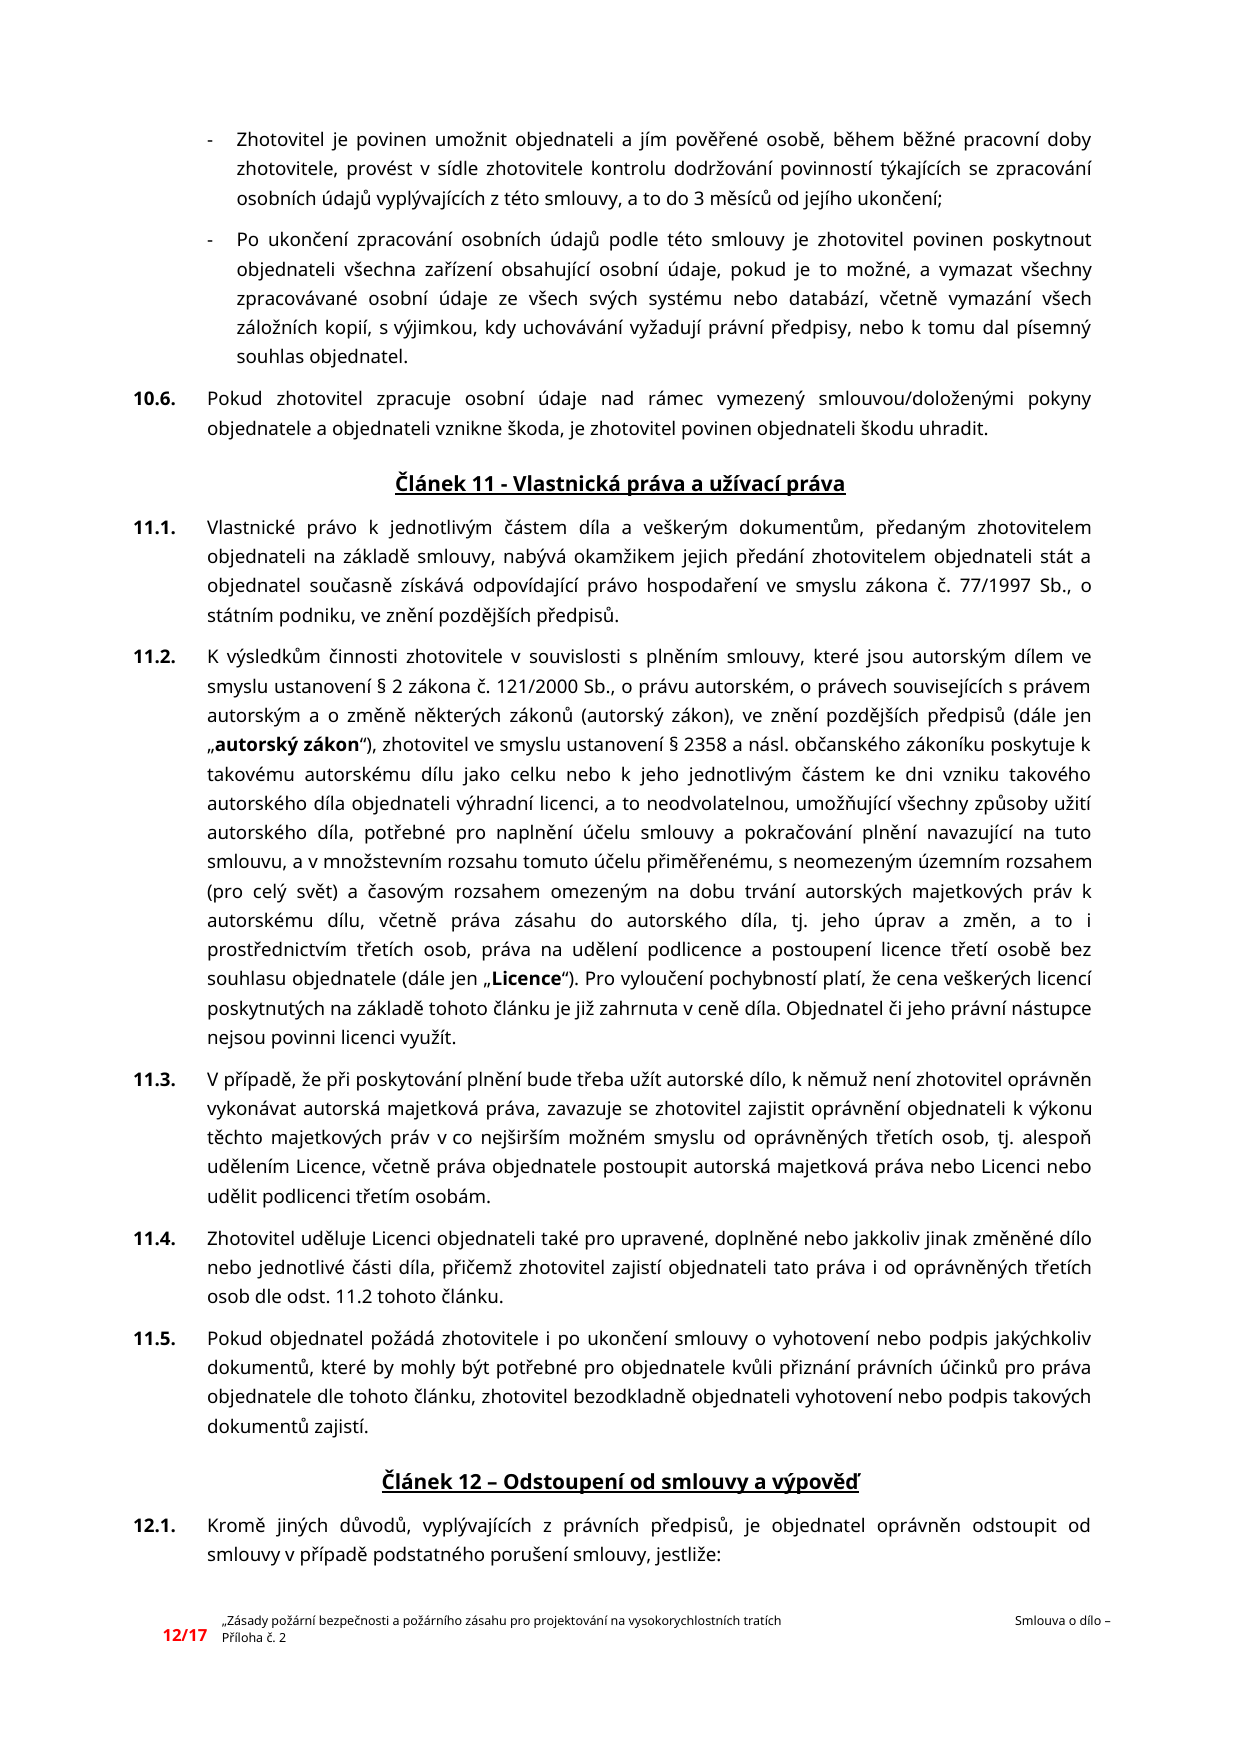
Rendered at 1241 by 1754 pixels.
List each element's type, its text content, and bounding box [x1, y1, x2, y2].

text 11.1. Vlastnické právo k jednotlivým částem díla a veškerým dokumentům, předaným zhotovitelem objednateli na základě smlouvy, nabývá okamžikem jejich předání zhotovitelem objednateli stát a objednatel současně získává odpovídající právo hospodaření ve smyslu zákona č. 77/1997 Sb., o státním podniku, ve znění pozdějších předpisů. [133, 514, 1092, 627]
text 11.3. V případě, že při poskytování plnění bude třeba užít autorské dílo, k němuž není zhotovitel oprávněn vykonávat autorská majetková práva, zavazuje se zhotovitel zajistit oprávnění objednateli k výkonu těchto majetkových práv v co nejširším možném smyslu od oprávněných třetích osob, tj. alespoň udělením Licence, včetně práva objednatele postoupit autorská majetková práva nebo Licenci nebo udělit podlicenci třetím osobám. [133, 1066, 1092, 1209]
text 11.4. Zhotovitel uděluje Licenci objednateli také pro upravené, doplněné nebo jakkoliv jinak změněné dílo nebo jednotlivé části díla, přičemž zhotovitel zajistí objednateli tato práva i od oprávněných třetích osob dle odst. 11.2 tohoto článku. [133, 1225, 1092, 1309]
text 12.1. Kromě jiných důvodů, vyplývajících z právních předpisů, je objednatel oprávněn odstoupit od smlouvy v případě podstatného porušení smlouvy, jestliže: [133, 1512, 1092, 1567]
text 10.6. Pokud zhotovitel zpracuje osobní údaje nad rámec vymezený smlouvou/doloženými pokyny objednatele a objednateli vznikne škoda, je zhotovitel povinen objednateli škodu uhradit. [133, 386, 1092, 440]
subtitle Článek 11 - Vlastnická práva a užívací práva [148, 469, 1092, 497]
text - Po ukončení zpracování osobních údajů podle této smlouvy je zhotovitel povinen poskytnout objednateli všechna zařízení obsahující osobní údaje, pokud je to možné, a vymazat všechny zpracovávané osobní údaje ze všech svých systému nebo databází, včetně vymazání všech záložních kopií, s výjimkou, kdy uchovávání vyžadují právní předpisy, nebo k tomu dal písemný souhlas objednatel. [207, 227, 1092, 369]
text 11.5. Pokud objednatel požádá zhotovitele i po ukončení smlouvy o vyhotovení nebo podpis jakýchkoliv dokumentů, které by mohly být potřebné pro objednatele kvůli přiznání právních účinků pro práva objednatele dle tohoto článku, zhotovitel bezodkladně objednateli vyhotovení nebo podpis takových dokumentů zajistí. [133, 1325, 1092, 1438]
text 11.2. K výsledkům činnosti zhotovitele v souvislosti s plněním smlouvy, které jsou autorským dílem ve smyslu ustanovení § 2 zákona č. 121/2000 Sb., o právu autorském, o právech souvisejících s právem autorským a o změně některých zákonů (autorský zákon), ve znění pozdějších předpisů (dále jen „autorský zákon“), zhotovitel ve smyslu ustanovení § 2358 a násl. občanského zákoníku poskytuje k takovému autorskému dílu jako celku nebo k jeho jednotlivým částem ke dni vzniku takového autorského díla objednateli výhradní licenci, a to neodvolatelnou, umožňující všechny způsoby užití autorského díla, potřebné pro naplnění účelu smlouvy a pokračování plnění navazující na tuto smlouvu, a v množstevním rozsahu tomuto účelu přiměřenému, s neomezeným územním rozsahem (pro celý svět) a časovým rozsahem omezeným na dobu trvání autorských majetkových práv k autorskému dílu, včetně práva zásahu do autorského díla, tj. jeho úprav a změn, a to i prostřednictvím třetích osob, práva na udělení podlicence a postoupení licence třetí osobě bez souhlasu objednatele (dále jen „Licence“). Pro vyloučení pochybností platí, že cena veškerých licencí poskytnutých na základě tohoto článku je již zahrnuta v ceně díla. Objednatel či jeho právní nástupce nejsou povinni licenci využít. [133, 644, 1092, 1050]
text - Zhotovitel je povinen umožnit objednateli a jím pověřené osobě, během běžné pracovní doby zhotovitele, provést v sídle zhotovitele kontrolu dodržování povinností týkajících se zpracování osobních údajů vyplývajících z této smlouvy, a to do 3 měsíců od jejího ukončení; [207, 126, 1092, 210]
subtitle Článek 12 – Odstoupení od smlouvy a výpověď [148, 1467, 1092, 1496]
